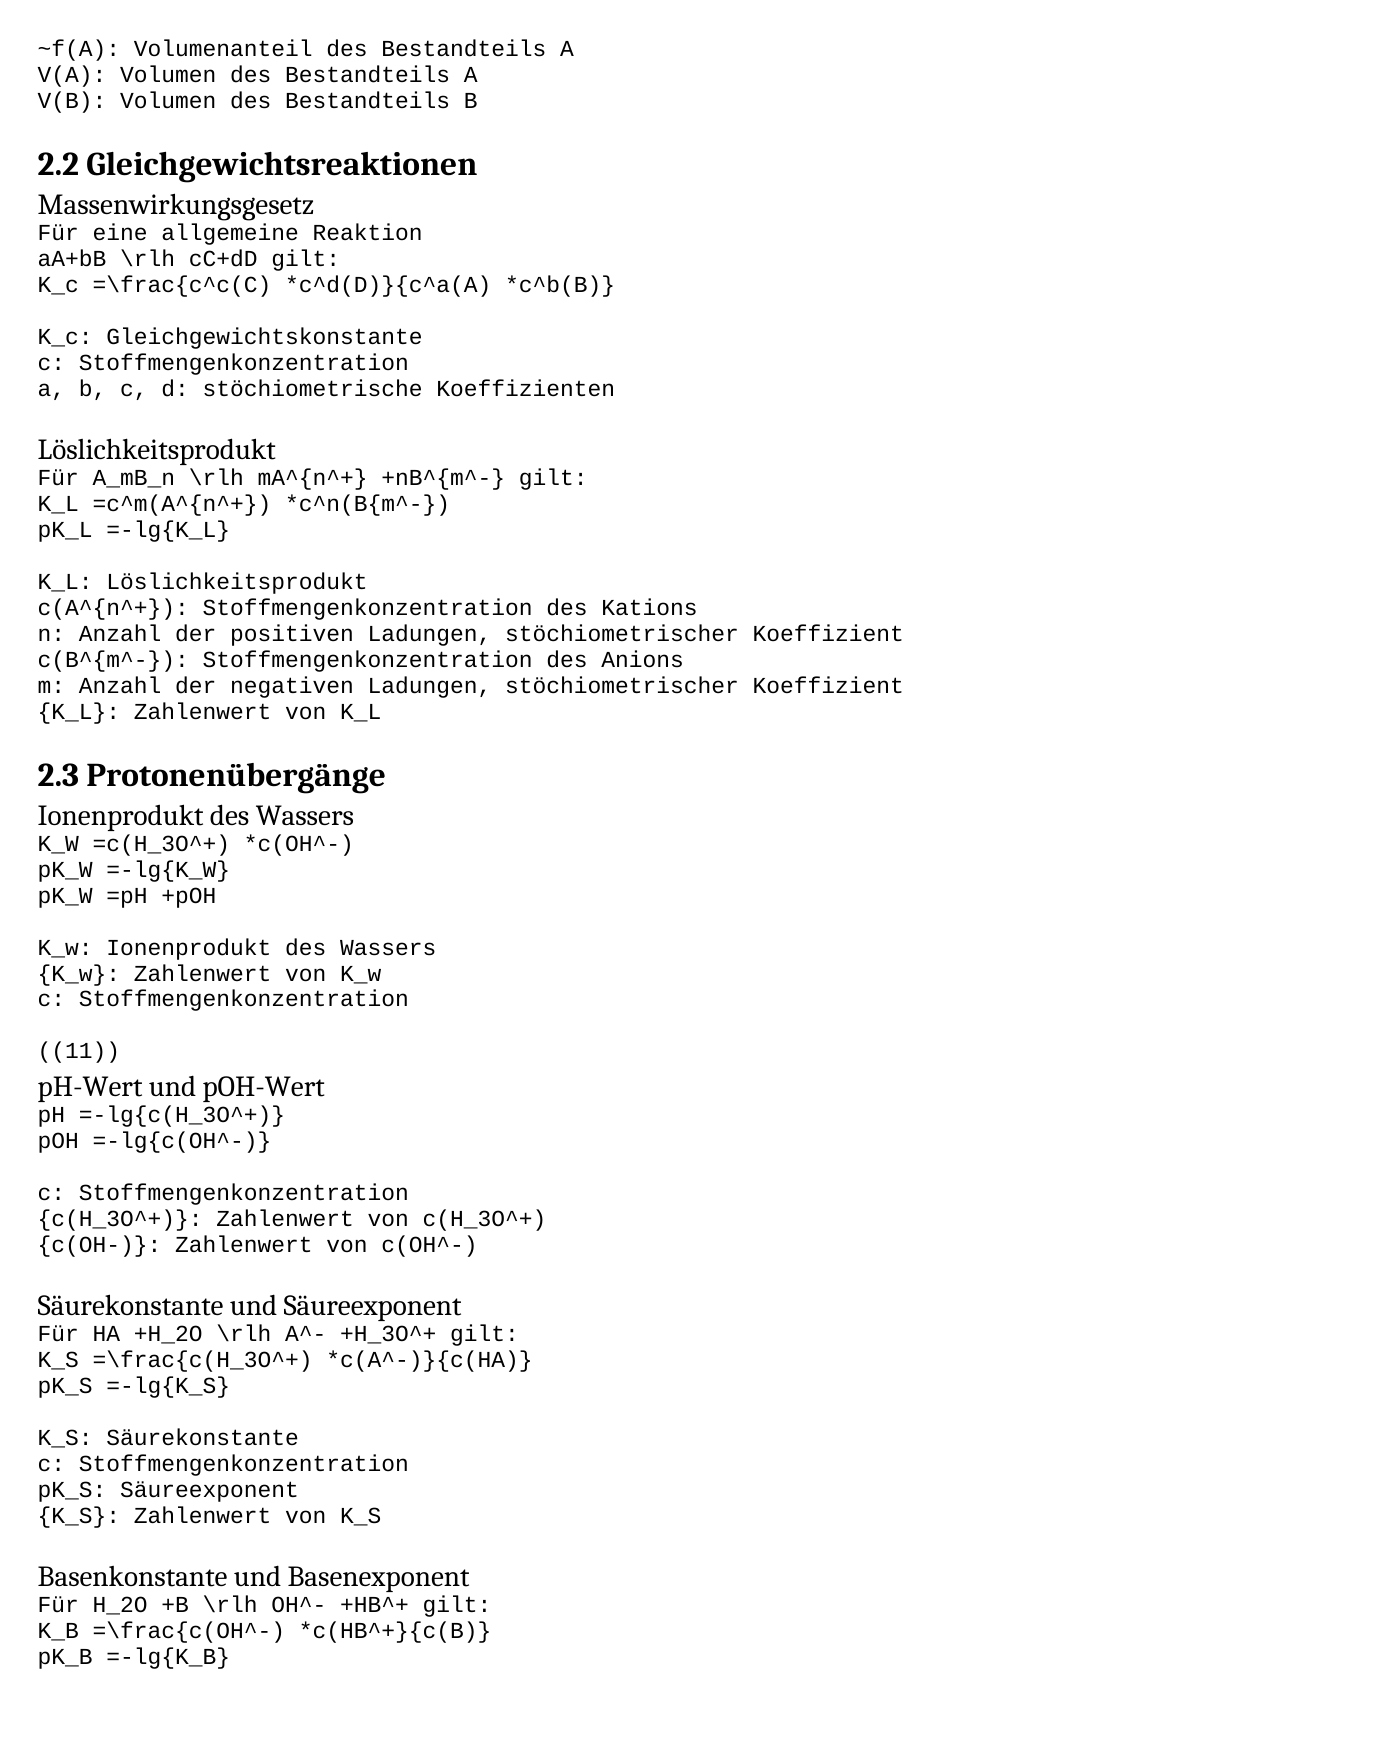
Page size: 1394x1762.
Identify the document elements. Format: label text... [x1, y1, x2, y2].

text Für HA +H_2O \rlh A^- +H_3O^+ gilt: [37, 1323, 1356, 1348]
text Für A_mB_n \rlh mA^{n^+} +nB^{m^-} gilt: [37, 467, 1356, 493]
text Für eine allgemeine Reaktion aA+bB \rlh cC+dD gilt: [37, 221, 1356, 273]
subtitle 2.2 Gleichgewichtsreaktionen [37, 145, 1356, 184]
subtitle Ionenprodukt des Wassers [37, 799, 1356, 832]
text pK_W =pH +pOH [37, 884, 1356, 910]
text K_w: Ionenprodukt des Wassers {K_w}: Zahlenwert von K_w c: Stoffmengenkonzentration [37, 936, 1356, 1014]
text pOH =-lg{c(OH^-)} [37, 1129, 1356, 1155]
text K_S: Säurekonstante c: Stoffmengenkonzentration pK_S: Säureexponent {K_S}: Zahlenwert von K_S [37, 1426, 1356, 1530]
text K_c: Gleichgewichtskonstante c: Stoffmengenkonzentration a, b, c, d: stöchiometrische Koeffizienten [37, 325, 1356, 403]
text K_L: Löslichkeitsprodukt c(A^{n^+}): Stoffmengenkonzentration des Kations n: Anzahl der positiven Ladungen, stöchiometrischer Koeffizient c(B^{m^-}): Stoffmengenkonzentration des Anions m: Anzahl der negativen Ladungen, stöchiometrischer Koeffizient {K_L}: Zahlenwert von K_L [37, 570, 1356, 726]
text ~f(A): Volumenanteil des Bestandteils A V(A): Volumen des Bestandteils A V(B): Volumen des Bestandteils B [37, 37, 1356, 115]
text K_c =\frac{c^c(C) *c^d(D)}{c^a(A) *c^b(B)} [37, 273, 1356, 299]
text Für H_2O +B \rlh OH^- +HB^+ gilt: [37, 1594, 1356, 1620]
subtitle 2.3 Protonenübergänge [37, 756, 1356, 794]
text K_L =c^m(A^{n^+}) *c^n(B{m^-}) [37, 493, 1356, 518]
text c: Stoffmengenkonzentration {c(H_3O^+)}: Zahlenwert von c(H_3O^+) {c(OH-)}: Zahlenwert von c(OH^-) [37, 1181, 1356, 1259]
subtitle Löslichkeitsprodukt [37, 433, 1356, 467]
subtitle Massenwirkungsgesetz [37, 188, 1356, 221]
text ((11)) [37, 1040, 1356, 1066]
subtitle Basenkonstante und Basenexponent [37, 1560, 1356, 1594]
text pH =-lg{c(H_3O^+)} [37, 1103, 1356, 1129]
text K_W =c(H_3O^+) *c(OH^-) [37, 832, 1356, 858]
text K_B =\frac{c(OH^-) *c(HB^+}{c(B)} [37, 1620, 1356, 1646]
text pK_B =-lg{K_B} [37, 1646, 1356, 1672]
text pK_S =-lg{K_S} [37, 1374, 1356, 1400]
subtitle pH-Wert und pOH-Wert [37, 1070, 1356, 1103]
text K_S =\frac{c(H_3O^+) *c(A^-)}{c(HA)} [37, 1348, 1356, 1374]
subtitle Säurekonstante und Säureexponent [37, 1289, 1356, 1323]
text pK_W =-lg{K_W} [37, 858, 1356, 884]
text pK_L =-lg{K_L} [37, 518, 1356, 544]
